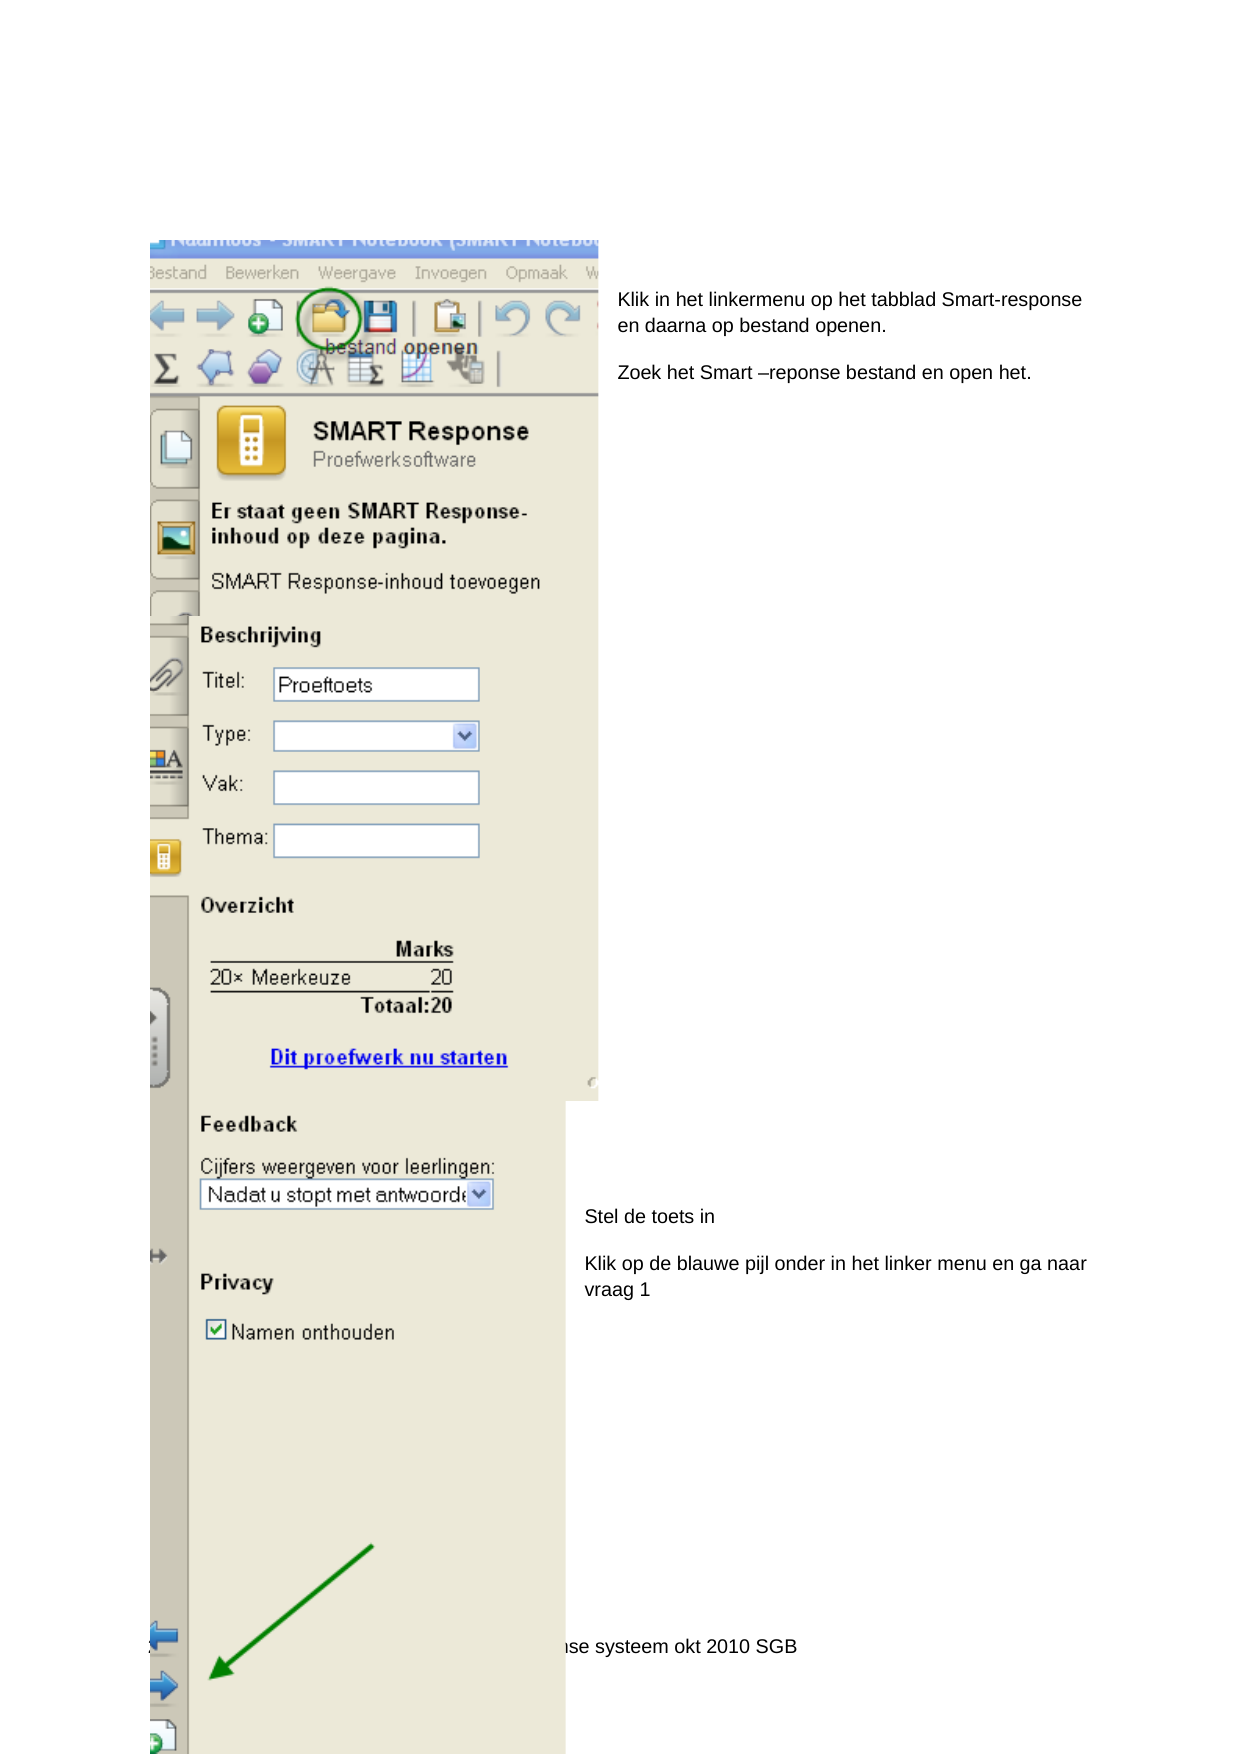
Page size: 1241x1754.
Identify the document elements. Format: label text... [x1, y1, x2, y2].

text Klik in het linkermenu op het tabblad Smart-response en daarna op bestand openen. [599, 288, 1093, 337]
text Zoek het Smart –reponse bestand en open het. [599, 361, 1093, 384]
text Klik op de blauwe pijl onder in het linker menu en ga naar vraag 1 [566, 1252, 1093, 1301]
picture [150, 240, 599, 1754]
text Stel de toets in [566, 1205, 1093, 1228]
